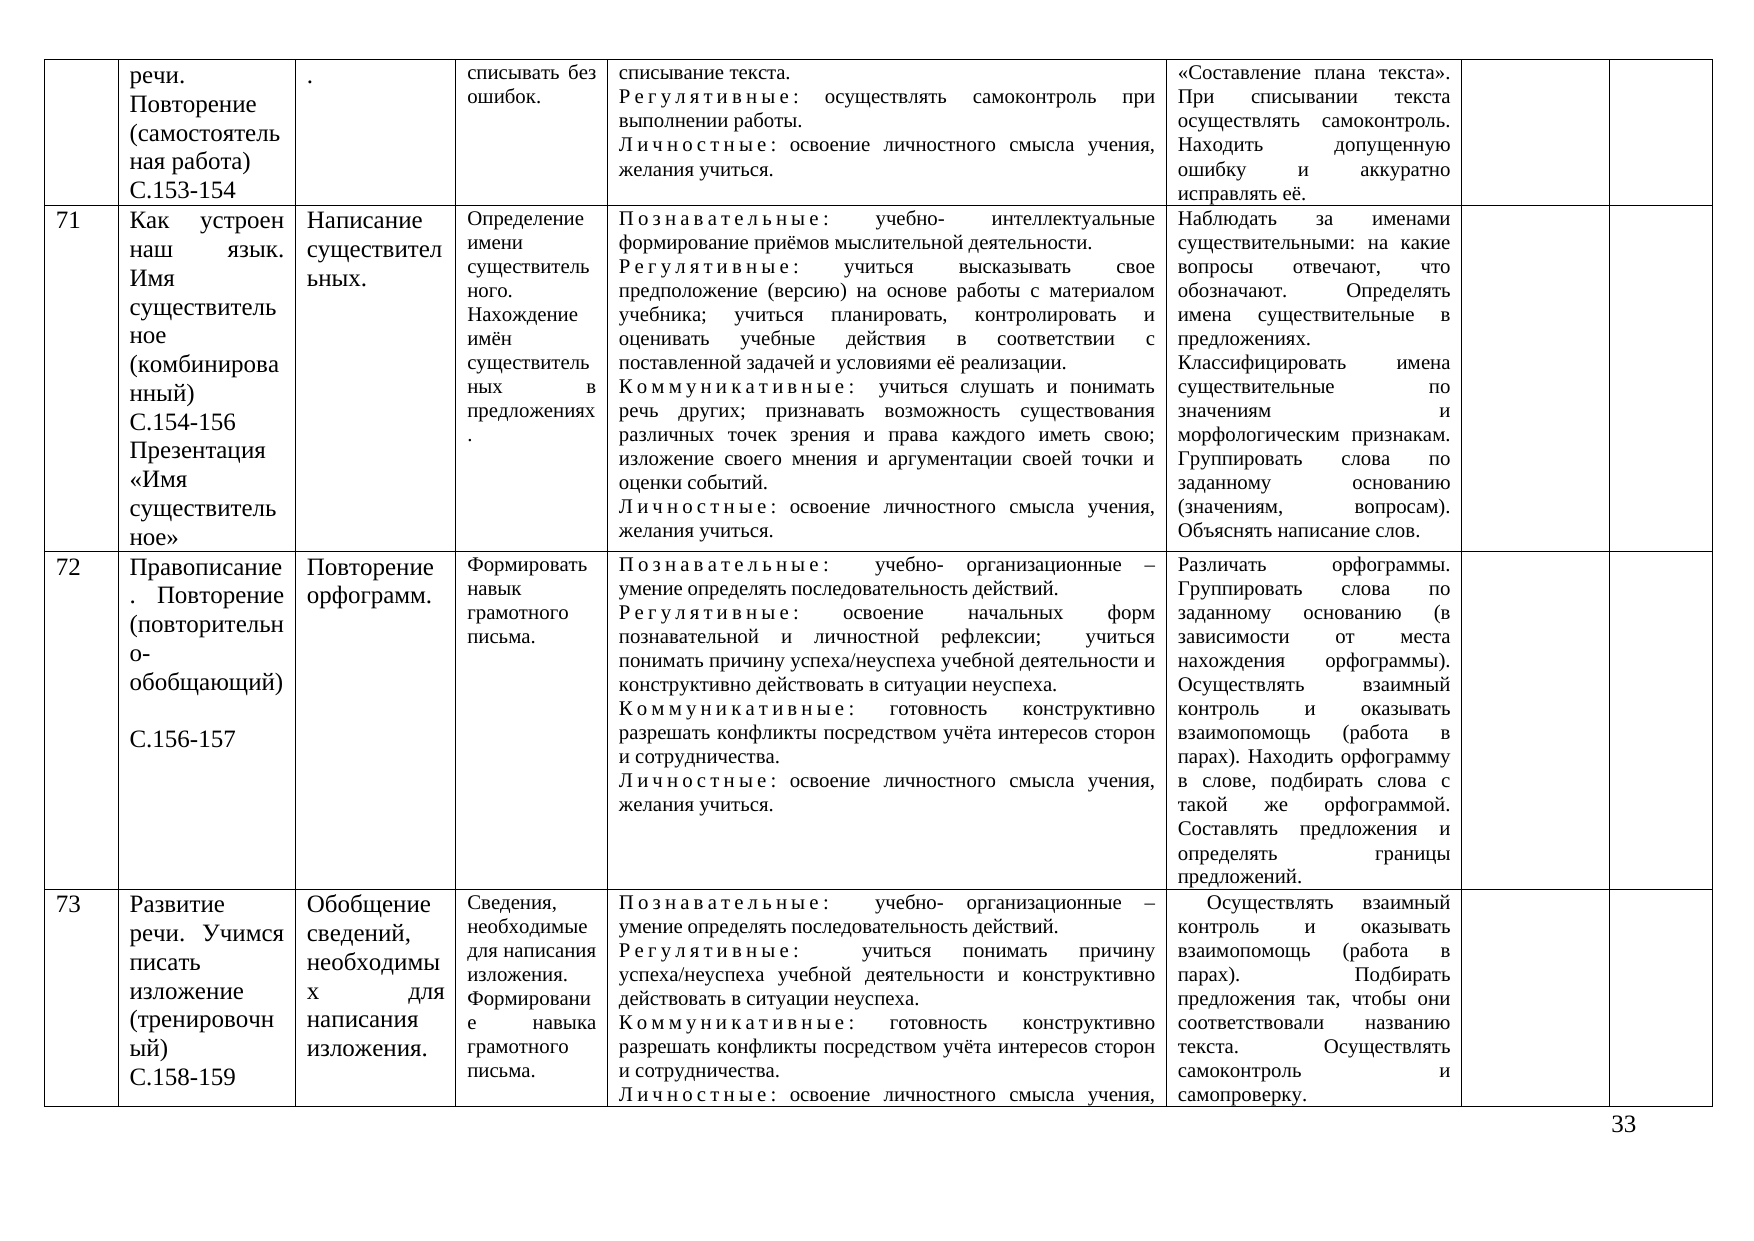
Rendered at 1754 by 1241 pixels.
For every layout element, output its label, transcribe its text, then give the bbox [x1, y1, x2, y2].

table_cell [456, 890, 607, 1106]
table_cell [1462, 552, 1609, 888]
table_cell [296, 890, 455, 1106]
table_cell Написание существительных. [296, 206, 455, 551]
table_cell [1610, 60, 1712, 204]
table_cell Познавательные: учебно- интеллектуальные формирование приёмов мыслительной деятельности. Регулятивные: учиться высказывать свое предположение (версию) на основе работы с материалом учебника; учиться планировать, контролировать и оценивать учебные действия в соответствии с поставленной задачей и условиями её реализации. Коммуникативные: учиться слушать и понимать речь других; признавать возможность существования различных точек зрения и права каждого иметь свою; изложение своего мнения и аргументации своей точки и оценки событий. Личностные: освоение личностного смысла учения, желания учиться. [608, 206, 1166, 551]
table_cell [456, 60, 607, 204]
table_cell Повторение орфограмм. [296, 552, 455, 888]
table_cell 71 [45, 206, 118, 551]
table_cell 72 [45, 552, 118, 888]
table_cell [1610, 552, 1712, 888]
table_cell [119, 890, 295, 1106]
table_cell Познавательные: учебно- организационные – умение определять последовательность действий. Регулятивные: освоение начальных форм познавательной и личностной рефлексии; учиться понимать причину успеха/неуспеха учебной деятельности и конструктивно действовать в ситуации неуспеха. Коммуникативные: готовность конструктивно разрешать конфликты посредством учёта интересов сторон и сотрудничества. Личностные: освоение личностного смысла учения, желания учиться. [608, 552, 1166, 888]
table_cell Различать орфограммы. Группировать слова по заданному основанию (в зависимости от места нахождения орфограммы). Осуществлять взаимный контроль и оказывать взаимопомощь (работа в парах). Находить орфограмму в слове, подбирать слова с такой же орфограммой. Составлять предложения и определять границы предложений. [1167, 552, 1461, 888]
table_cell [1610, 890, 1712, 1106]
table_cell [1462, 60, 1609, 204]
table_cell Списывание. [296, 60, 455, 204]
table_cell 73 [45, 890, 118, 1106]
table_cell [1610, 206, 1712, 551]
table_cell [608, 60, 1166, 204]
table_cell Правописание. Повторение (повторительно-обобщающий) С.156-157 [119, 552, 295, 888]
table_cell [1462, 890, 1609, 1106]
table_cell Определение имени существительного. Нахождение имён существительных в предложениях. [456, 206, 607, 551]
table_cell 70 [45, 60, 118, 204]
table_cell Наблюдать за именами существительными: на какие вопросы отвечают, что обозначают. Определять имена существительные в предложениях. Классифицировать имена существительные по значениям и морфологическим признакам. Группировать слова по заданному основанию (значениям, вопросам). Объяснять написание слов. [1167, 206, 1461, 551]
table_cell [1167, 890, 1461, 1106]
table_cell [608, 890, 1166, 1106]
table_cell Как устроен наш язык. Имя существительное (комбинированный) С.154-156 Презентация «Имя существительное» [119, 206, 295, 551]
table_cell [1167, 60, 1461, 204]
table_cell [1462, 206, 1609, 551]
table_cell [119, 60, 295, 204]
table_cell Формировать навык грамотного письма. [456, 552, 607, 888]
